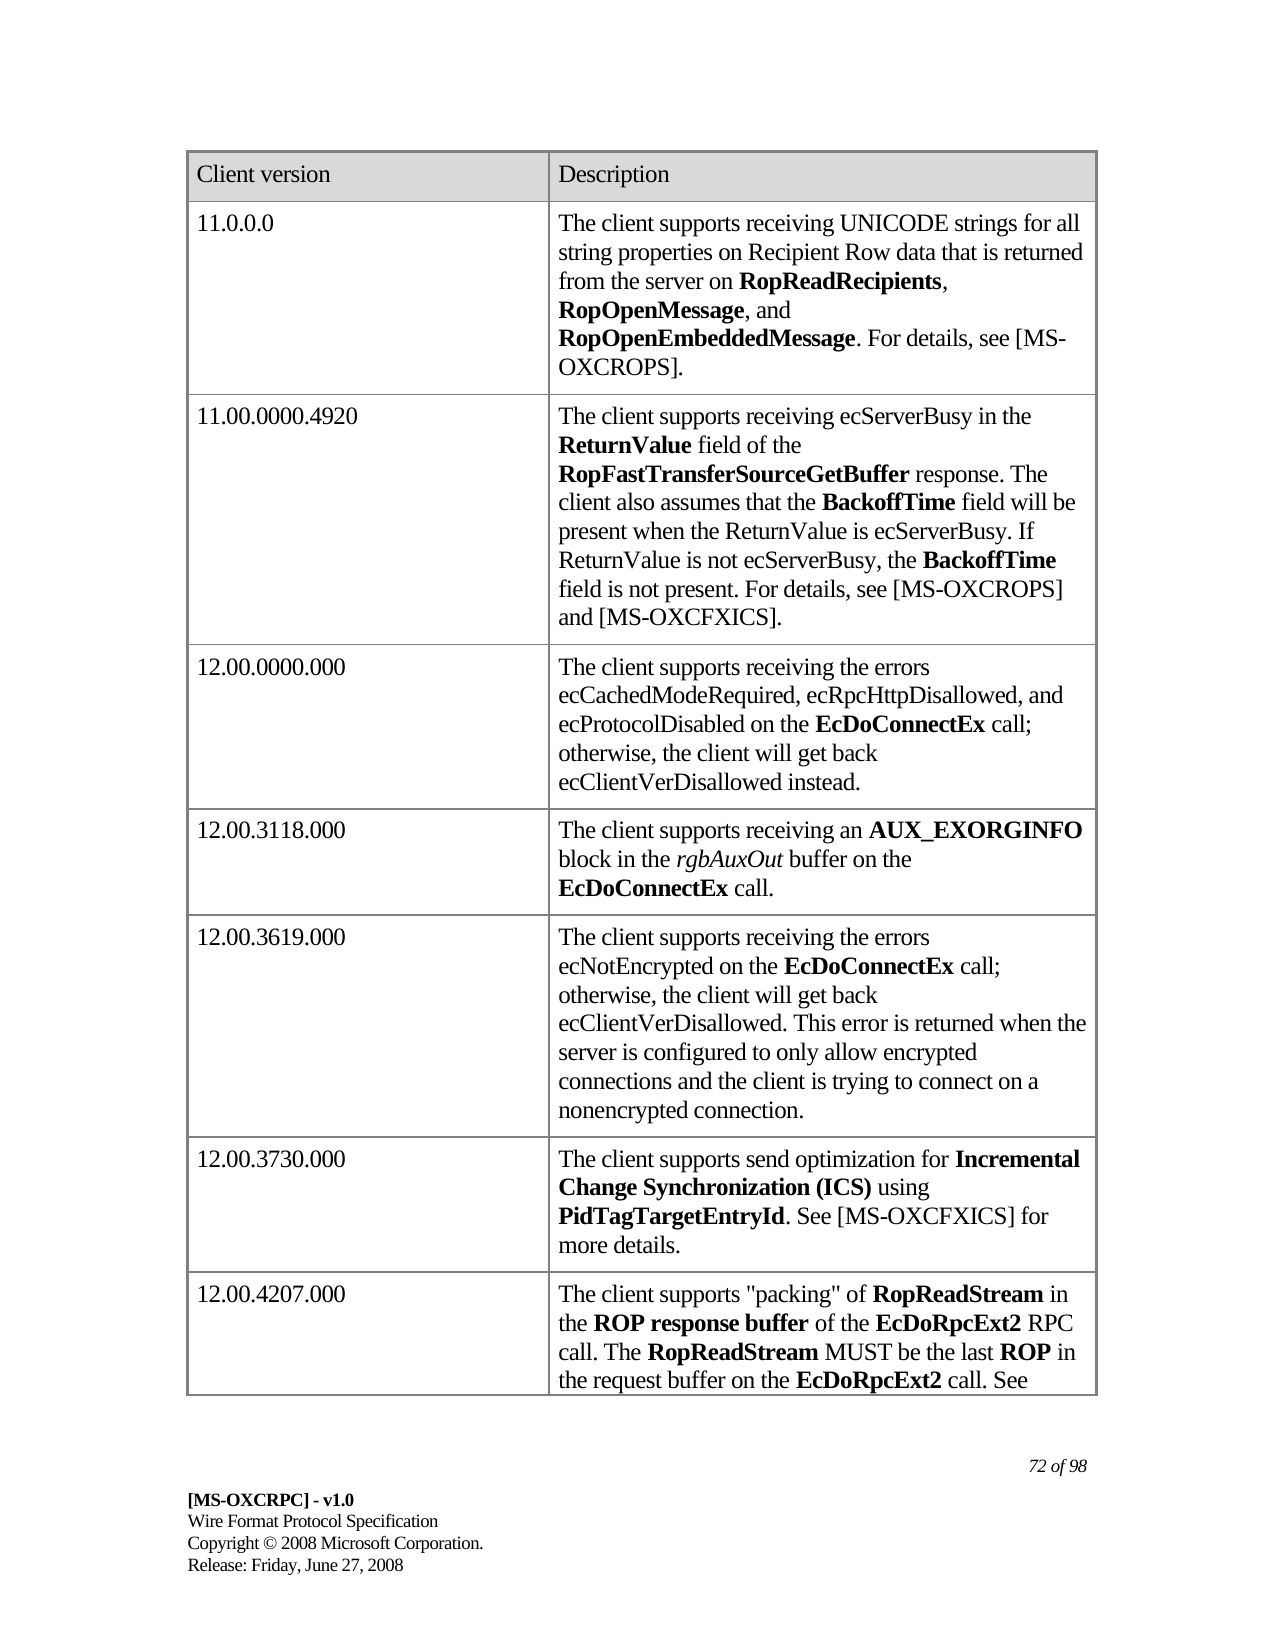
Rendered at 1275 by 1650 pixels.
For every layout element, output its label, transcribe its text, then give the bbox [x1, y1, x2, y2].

table_cell The client supports receiving the errors ecNotEncrypted on the EcDoConnectEx call; otherwise, the client will get back ecClientVerDisallowed. This error is returned when the server is configured to only allow encrypted connections and the client is trying to connect on a nonencrypted connection. [550, 916, 1095, 1136]
table_cell The client supports receiving an AUX_EXORGINFO block in the rgbAuxOut buffer on the EcDoConnectEx call. [550, 810, 1095, 914]
table_cell The client supports receiving the errors ecCachedModeRequired, ecRpcHttpDisallowed, and ecProtocolDisabled on the EcDoConnectEx call; otherwise, the client will get back ecClientVerDisallowed instead. [550, 645, 1095, 808]
table_cell The client supports send optimization for Incremental Change Synchronization (ICS) using PidTagTargetEntryId. See [MS-OXCFXICS] for more details. [550, 1138, 1095, 1271]
table_cell 12.00.0000.000 [189, 645, 548, 808]
table_header Description [550, 153, 1095, 201]
table_cell The client supports receiving UNICODE strings for all string properties on Recipient Row data that is returned from the server on RopReadRecipients, RopOpenMessage, and RopOpenEmbeddedMessage. For details, see [MS-OXCROPS]. [550, 202, 1095, 393]
table_cell The client supports receiving ecServerBusy in the ReturnValue field of the RopFastTransferSourceGetBuffer response. The client also assumes that the BackoffTime field will be present when the ReturnValue is ecServerBusy. If ReturnValue is not ecServerBusy, the BackoffTime field is not present. For details, see [MS-OXCROPS] and [MS-OXCFXICS]. [550, 395, 1095, 644]
table_header Client version [189, 153, 548, 201]
table_cell 11.0.0.0 [189, 202, 548, 393]
table_cell 11.00.0000.4920 [189, 395, 548, 644]
table_cell 12.00.3118.000 [189, 810, 548, 914]
table_cell 12.00.4207.000 [189, 1273, 548, 1394]
table_cell 12.00.3730.000 [189, 1138, 548, 1271]
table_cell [550, 1273, 1095, 1394]
table_cell 12.00.3619.000 [189, 916, 548, 1136]
